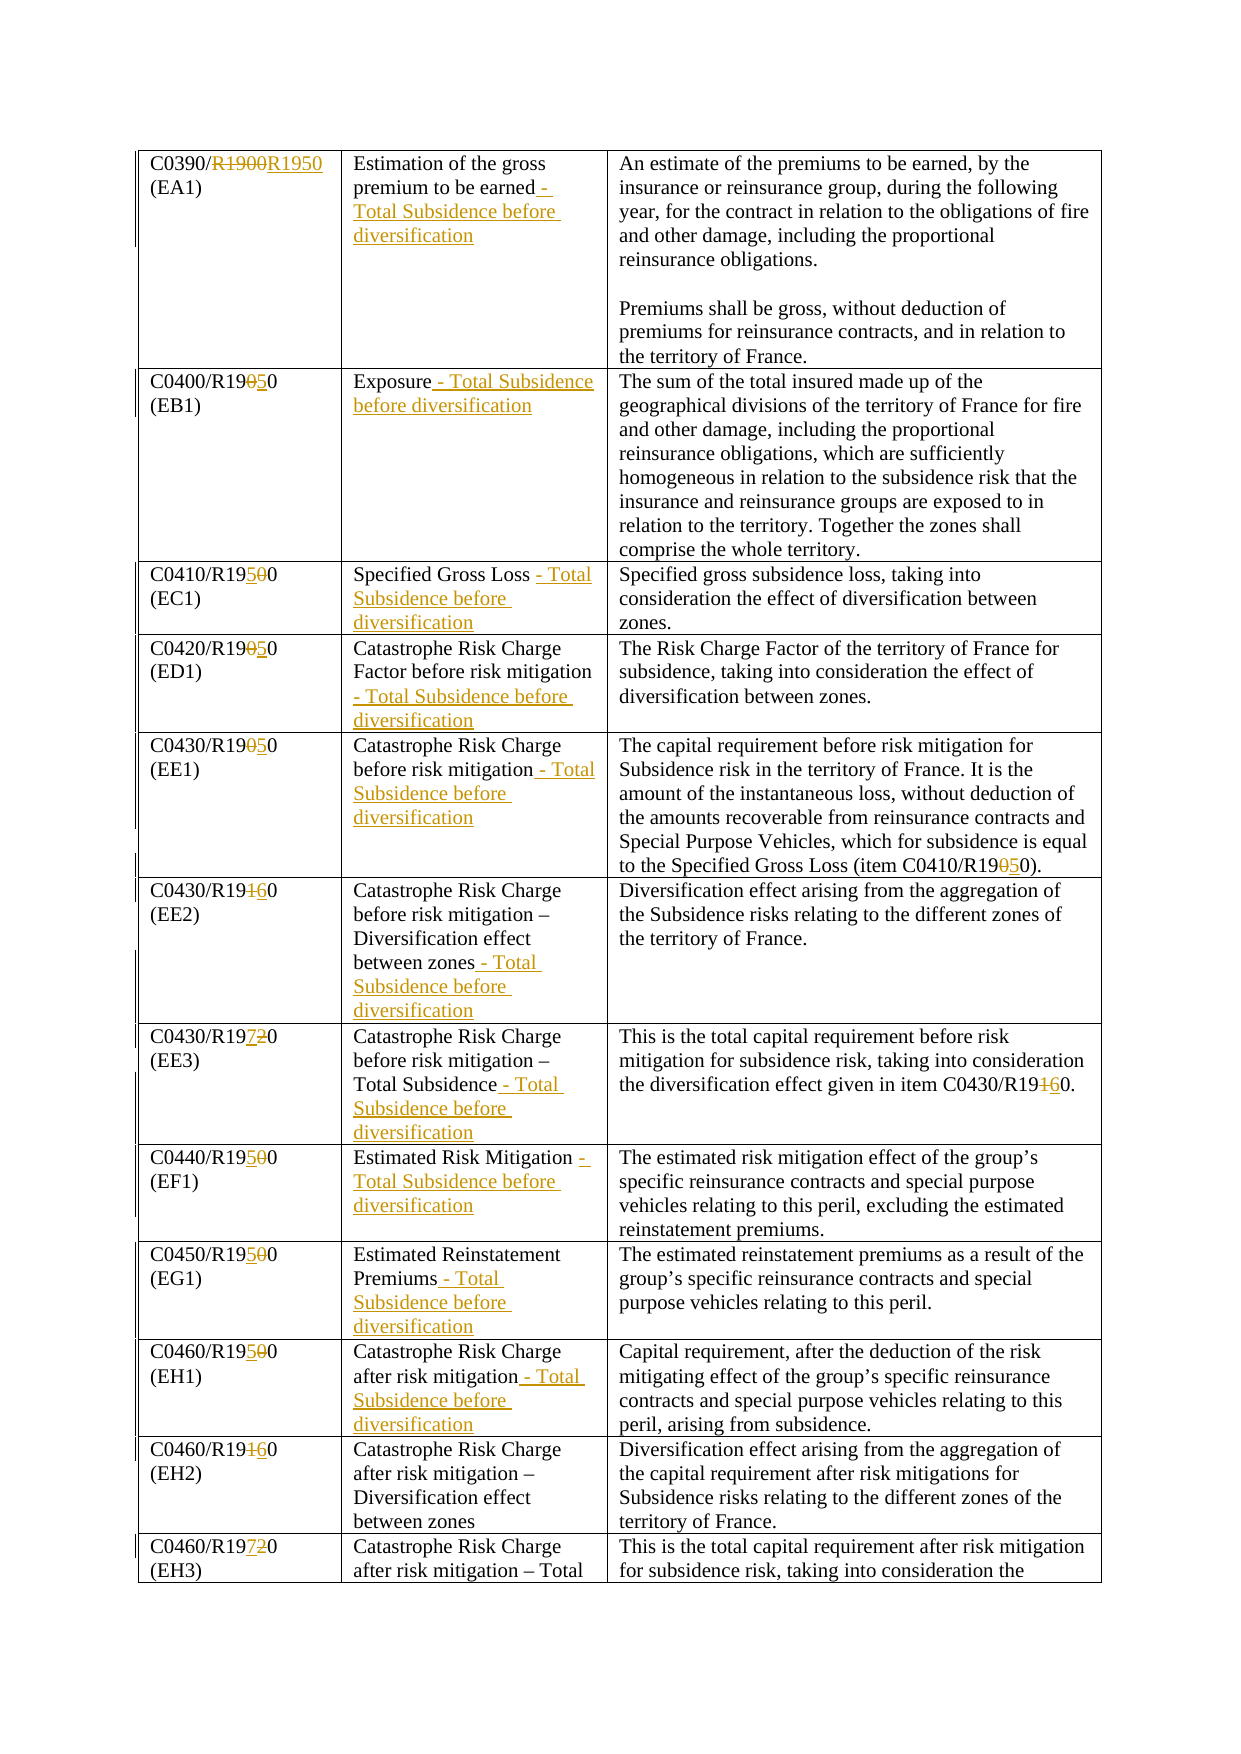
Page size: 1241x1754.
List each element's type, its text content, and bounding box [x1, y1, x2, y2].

table_cell Capital requirement, after the deduction of the risk mitigating effect of the group’s specific reinsurance contracts and special purpose vehicles relating to this peril, arising from subsidence. [608, 1340, 1101, 1436]
table_cell The sum of the total insured made up of the geographical divisions of the territory of France for fire and other damage, including the proportional reinsurance obligations, which are sufficiently homogeneous in relation to the subsidence risk that the insurance and reinsurance groups are exposed to in relation to the territory. Together the zones shall comprise the whole territory. [608, 369, 1101, 561]
table_cell C0430/R190 (EE3) [139, 1024, 341, 1144]
table_cell C0460/R190 (EH1) [139, 1340, 341, 1436]
table_cell Catastrophe Risk Charge Factor before risk mitigation [342, 635, 607, 732]
table_cell Catastrophe Risk Charge before risk mitigation [342, 733, 607, 877]
table_cell Catastrophe Risk Charge before risk mitigation – Total Subsidence [342, 1024, 607, 1144]
table_cell Catastrophe Risk Charge after risk mitigation – Diversification effect between zones [342, 1437, 607, 1533]
table_cell Estimation of the gross premium to be earned [342, 151, 607, 368]
table_cell Specified gross subsidence loss, taking into consideration the effect of diversification between zones. [608, 562, 1101, 634]
table_cell The capital requirement before risk mitigation for Subsidence risk in the territory of France. It is the amount of the instantaneous loss, without deduction of the amounts recoverable from reinsurance contracts and Special Purpose Vehicles, which for subsidence is equal to the Specified Gross Loss (item C0410/R190). [608, 733, 1101, 877]
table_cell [608, 1534, 1101, 1582]
table_cell An estimate of the premiums to be earned, by the insurance or reinsurance group, during the following year, for the contract in relation to the obligations of fire and other damage, including the proportional reinsurance obligations. Premiums shall be gross, without deduction of premiums for reinsurance contracts, and in relation to the territory of France. [608, 151, 1101, 368]
table_cell C0390/ (EA1) [139, 151, 341, 368]
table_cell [342, 1534, 607, 1582]
table_cell Diversification effect arising from the aggregation of the Subsidence risks relating to the different zones of the territory of France. [608, 878, 1101, 1022]
table_cell The Risk Charge Factor of the territory of France for subsidence, taking into consideration the effect of diversification between zones. [608, 635, 1101, 732]
table_cell Catastrophe Risk Charge after risk mitigation [342, 1340, 607, 1436]
table_cell C0430/R190 (EE2) [139, 878, 341, 1022]
table_cell Estimated Reinstatement Premiums [342, 1242, 607, 1338]
table_cell C0450/R190 (EG1) [139, 1242, 341, 1338]
table_cell Estimated Risk Mitigation [342, 1145, 607, 1241]
table_cell Exposure [342, 369, 607, 561]
table_cell Diversification effect arising from the aggregation of the capital requirement after risk mitigations for Subsidence risks relating to the different zones of the territory of France. [608, 1437, 1101, 1533]
table_cell Specified Gross Loss [342, 562, 607, 634]
table_cell C0440/R190 (EF1) [139, 1145, 341, 1241]
table_cell The estimated risk mitigation effect of the group’s specific reinsurance contracts and special purpose vehicles relating to this peril, excluding the estimated reinstatement premiums. [608, 1145, 1101, 1241]
table_cell This is the total capital requirement before risk mitigation for subsidence risk, taking into consideration the diversification effect given in item C0430/R190. [608, 1024, 1101, 1144]
table_cell Catastrophe Risk Charge before risk mitigation – Diversification effect between zones [342, 878, 607, 1022]
table_cell C0400/R190 (EB1) [139, 369, 341, 561]
table_cell C0430/R190 (EE1) [139, 733, 341, 877]
table_cell C0410/R190 (EC1) [139, 562, 341, 634]
table_cell The estimated reinstatement premiums as a result of the group’s specific reinsurance contracts and special purpose vehicles relating to this peril. [608, 1242, 1101, 1338]
table_cell C0460/R190 (EH2) [139, 1437, 341, 1533]
table_cell C0460/R190 (EH3) [139, 1534, 341, 1582]
table_cell C0420/R190 (ED1) [139, 635, 341, 732]
